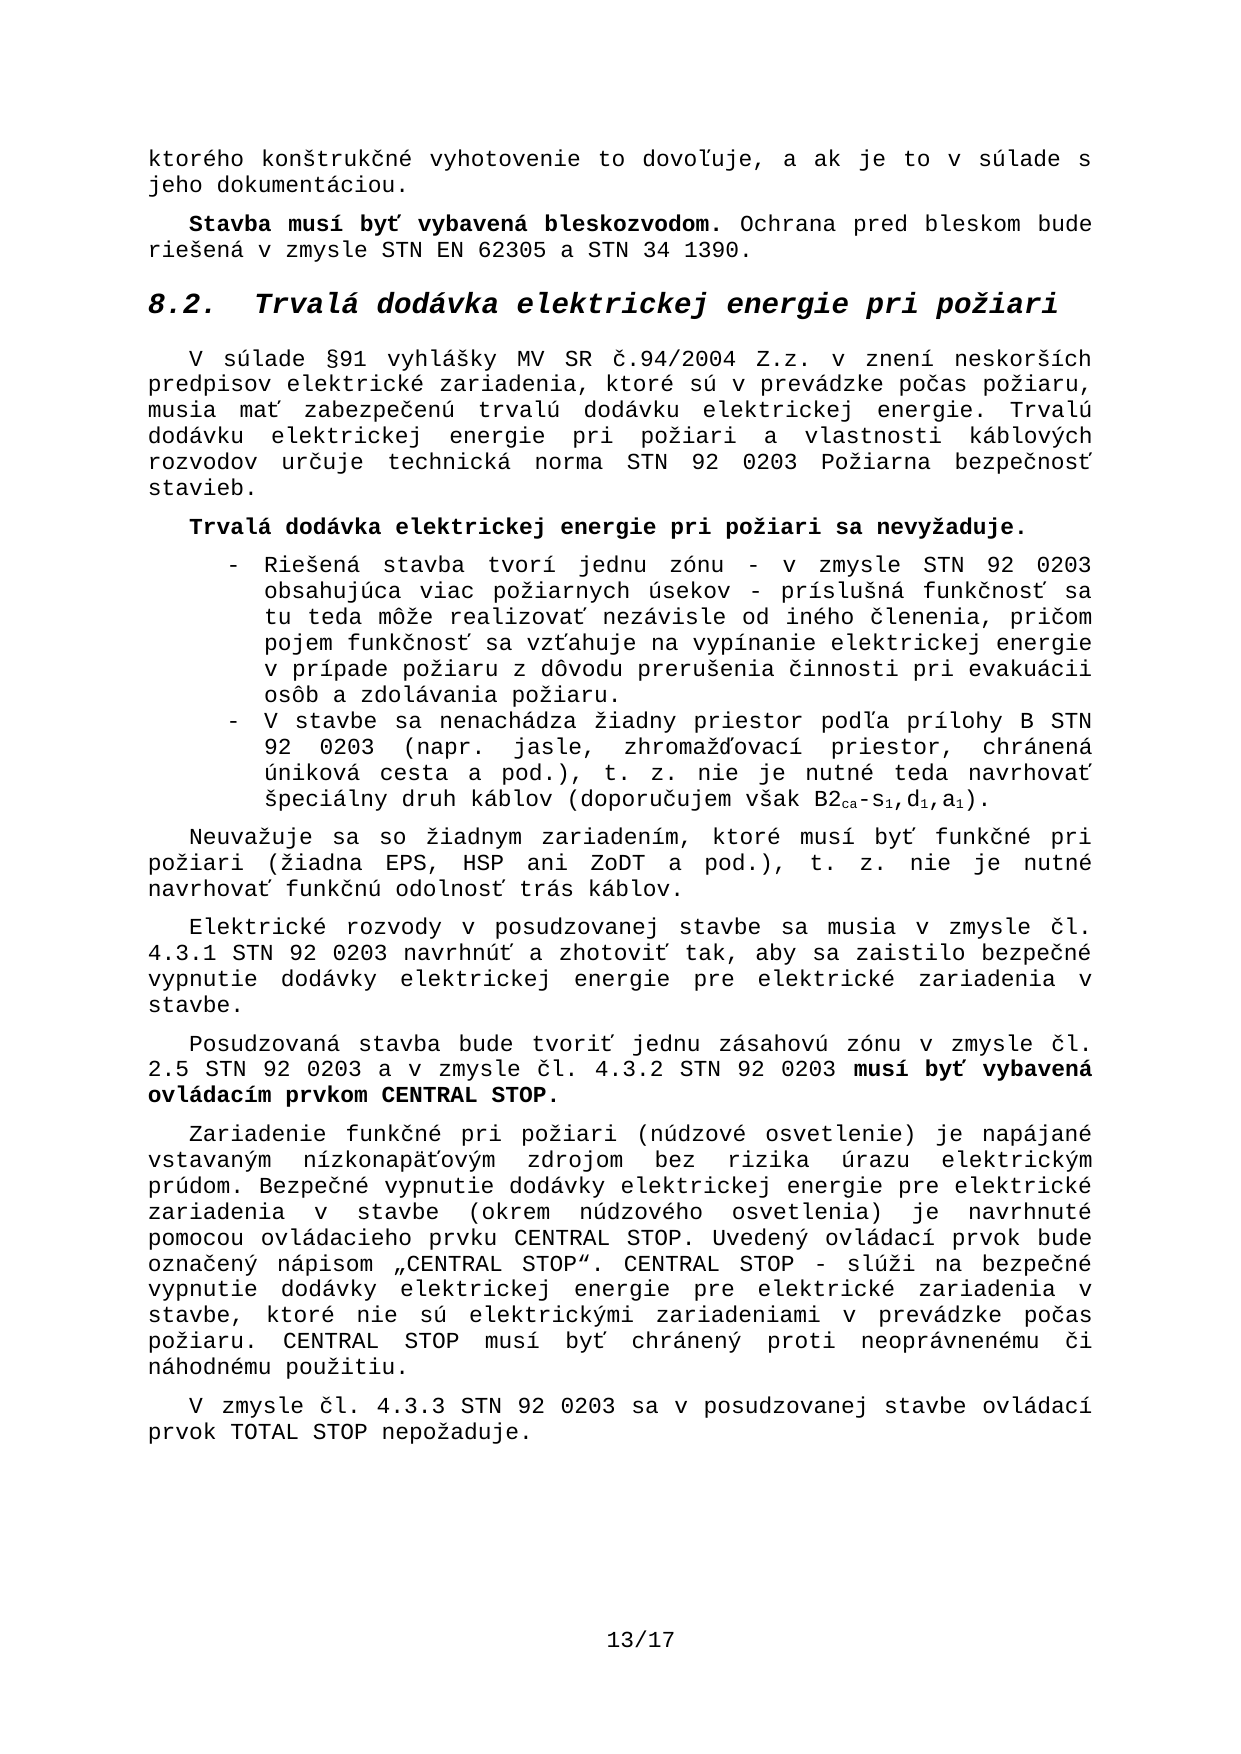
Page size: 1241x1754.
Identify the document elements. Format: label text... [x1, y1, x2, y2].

text Posudzovaná stavba bude tvoriť jednu zásahovú zónu v zmysle čl. 2.5 STN 92 0203 a v zmysle čl. 4.3.2 STN 92 0203 musí byť vybavená ovládacím prvkom CENTRAL STOP. [148, 1032, 1093, 1110]
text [148, 148, 1093, 199]
text V zmysle čl. 4.3.3 STN 92 0203 sa v posudzovanej stavbe ovládací prvok TOTAL STOP nepožaduje. [148, 1394, 1093, 1446]
text Neuvažuje sa so žiadnym zariadením, ktoré musí byť funkčné pri požiari (žiadna EPS, HSP ani ZoDT a pod.), t. z. nie je nutné navrhovať funkčnú odolnosť trás káblov. [148, 825, 1093, 903]
text Elektrické rozvody v posudzovanej stavbe sa musia v zmysle čl. 4.3.1 STN 92 0203 navrhnúť a zhotoviť tak, aby sa zaistilo bezpečné vypnutie dodávky elektrickej energie pre elektrické zariadenia v stavbe. [148, 916, 1093, 1019]
list Riešená stavba tvorí jednu zónu - v zmysle STN 92 0203 obsahujúca viac požiarnych úsekov - príslušná funkčnosť sa tu teda môže realizovať nezávisle od iného členenia, pričom pojem funkčnosť sa vzťahuje na vypínanie elektrickej energie v prípade požiaru z dôvodu prerušenia činnosti pri evakuácii osôb a zdolávania požiaru. [226, 553, 1093, 709]
text Stavba musí byť vybavená bleskozvodom. Ochrana pred bleskom bude riešená v zmysle STN EN 62305 a STN 34 1390. [148, 212, 1093, 264]
list V stavbe sa nenachádza žiadny priestor podľa prílohy B STN 92 0203 (napr. jasle, zhromažďovací priestor, chránená úniková cesta a pod.), t. z. nie je nutné teda navrhovať špeciálny druh káblov (doporučujem však B2ca-s1,d1,a1). [226, 709, 1093, 813]
subtitle Trvalá dodávka elektrickej energie pri požiari [148, 289, 1093, 322]
text Trvalá dodávka elektrickej energie pri požiari sa nevyžaduje. [148, 515, 1093, 541]
text V súlade §91 vyhlášky MV SR č.94/2004 Z.z. v znení neskorších predpisov elektrické zariadenia, ktoré sú v prevádzke počas požiaru, musia mať zabezpečenú trvalú dodávku elektrickej energie. Trvalú dodávku elektrickej energie pri požiari a vlastnosti káblových rozvodov určuje technická norma STN 92 0203 Požiarna bezpečnosť stavieb. [148, 347, 1093, 502]
text Zariadenie funkčné pri požiari (núdzové osvetlenie) je napájané vstavaným nízkonapäťovým zdrojom bez rizika úrazu elektrickým prúdom. Bezpečné vypnutie dodávky elektrickej energie pre elektrické zariadenia v stavbe (okrem núdzového osvetlenia) je navrhnuté pomocou ovládacieho prvku CENTRAL STOP. Uvedený ovládací prvok bude označený nápisom „CENTRAL STOP“. CENTRAL STOP - slúži na bezpečné vypnutie dodávky elektrickej energie pre elektrické zariadenia v stavbe, ktoré nie sú elektrickými zariadeniami v prevádzke počas požiaru. CENTRAL STOP musí byť chránený proti neoprávnenému či náhodnému použitiu. [148, 1122, 1093, 1382]
